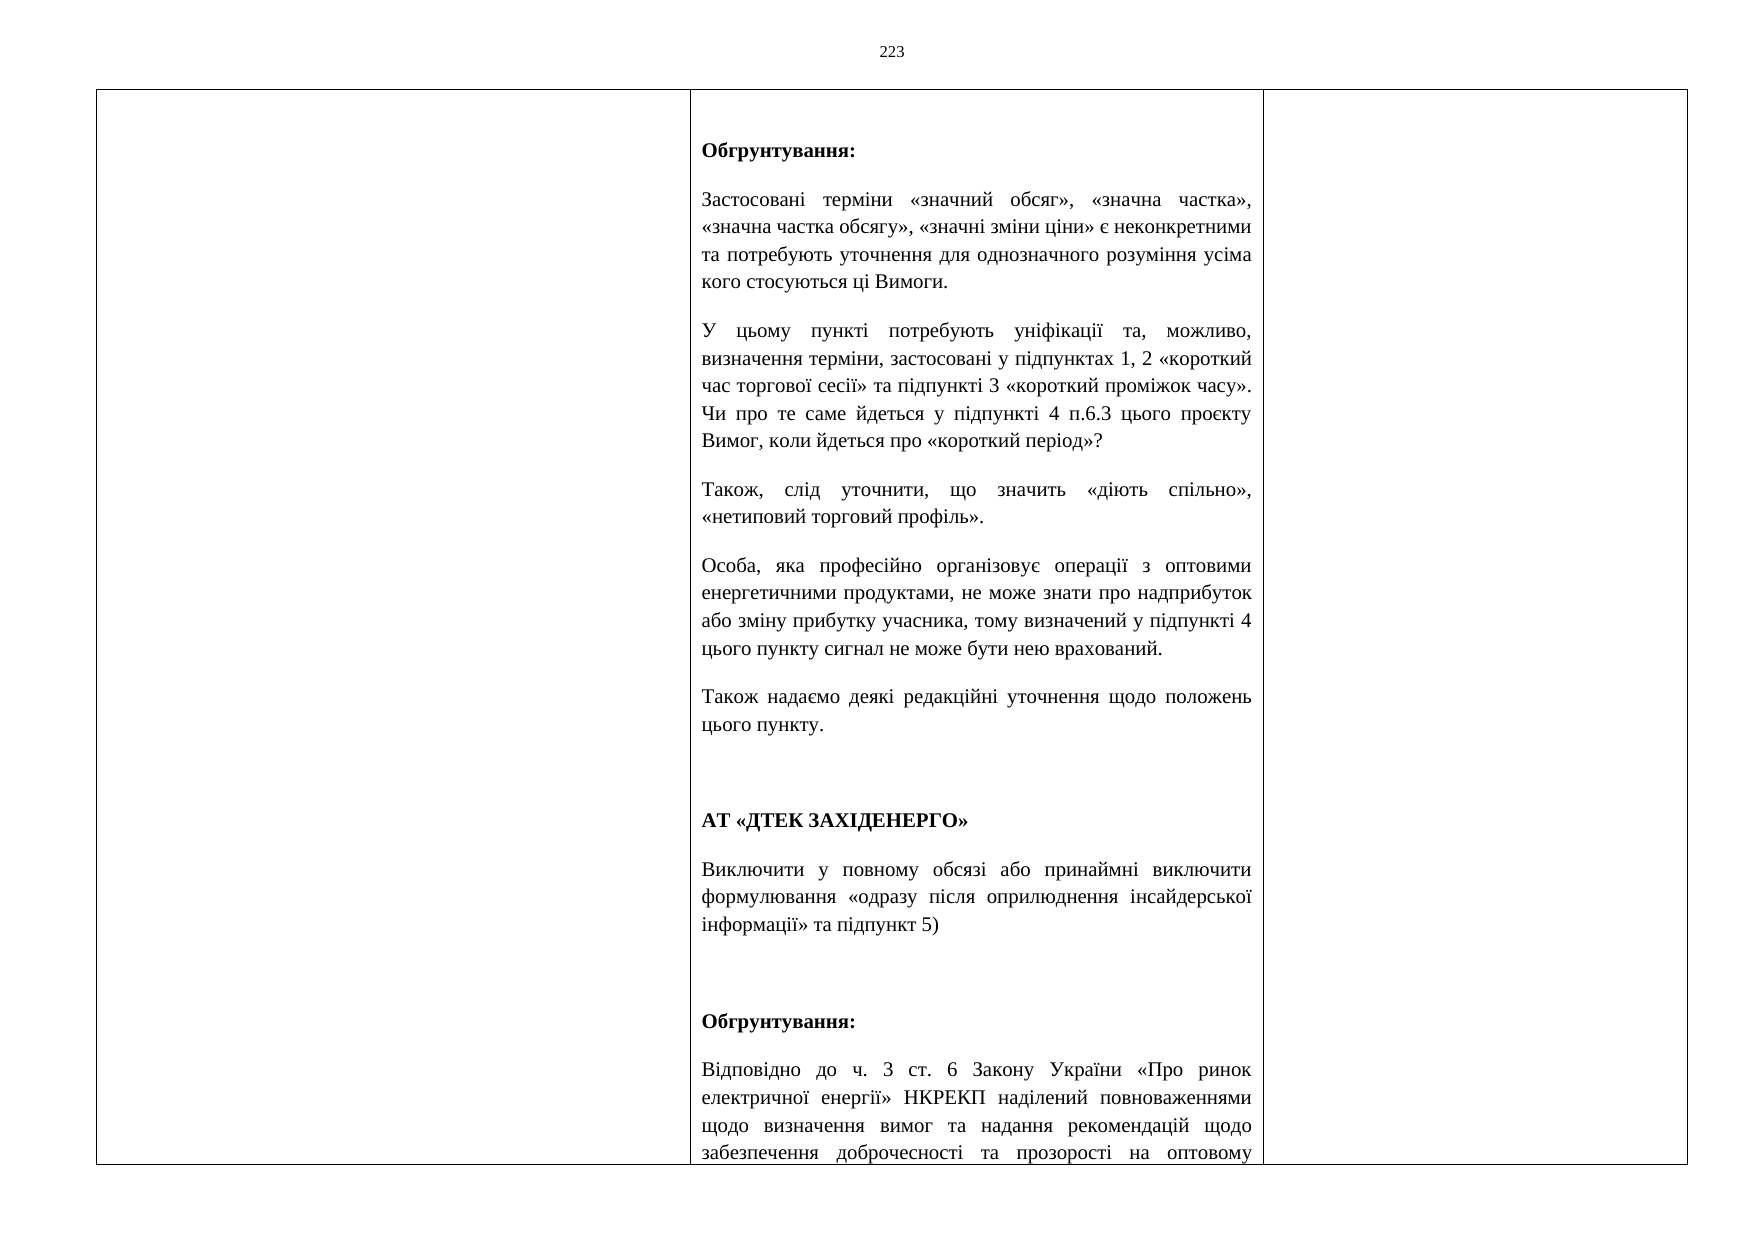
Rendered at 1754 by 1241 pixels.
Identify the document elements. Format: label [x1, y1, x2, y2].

table_cell [1264, 90, 1687, 1164]
table_cell [97, 90, 690, 1164]
table_cell [691, 90, 1263, 1164]
